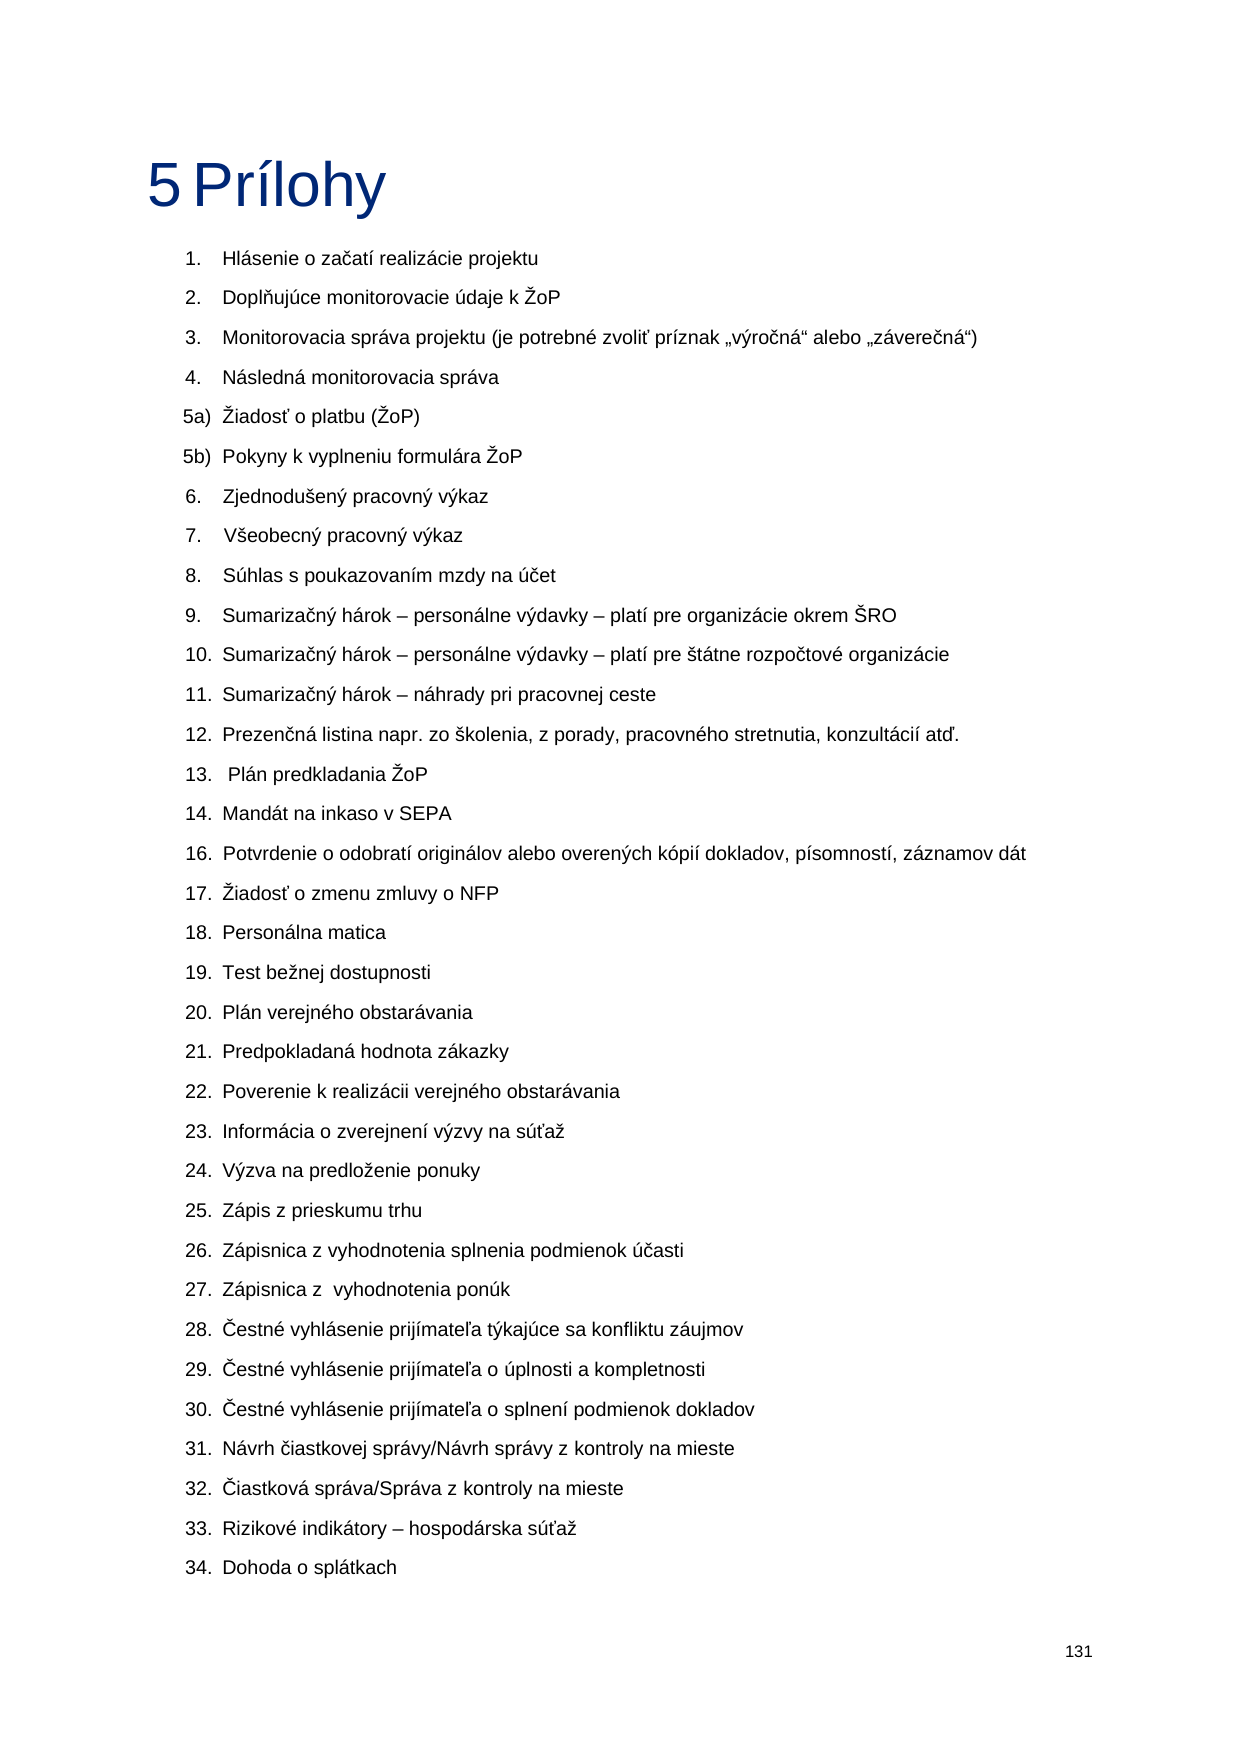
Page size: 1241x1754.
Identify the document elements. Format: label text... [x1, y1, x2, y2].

list Personálna matica [185, 921, 1092, 944]
list Potvrdenie o odobratí originálov alebo overených kópií dokladov, písomností, záznamov dát [185, 842, 1092, 864]
list Dohoda o splátkach [185, 1556, 1092, 1579]
list Mandát na inkaso v SEPA [185, 802, 1092, 825]
list Návrh čiastkovej správy/Návrh správy z kontroly na mieste [185, 1437, 1092, 1460]
list Zápis z prieskumu trhu [185, 1199, 1092, 1222]
list Čestné vyhlásenie prijímateľa o splnení podmienok dokladov [185, 1397, 1092, 1420]
text 7. Všeobecný pracovný výkaz [185, 524, 1092, 547]
list Test bežnej dostupnosti [185, 961, 1092, 983]
list Zápisnica z vyhodnotenia ponúk [185, 1278, 1092, 1301]
list Žiadosť o zmenu zmluvy o NFP [185, 881, 1092, 904]
list Sumarizačný hárok – personálne výdavky – platí pre organizácie okrem ŠRO [185, 604, 1092, 626]
list Sumarizačný hárok – personálne výdavky – platí pre štátne rozpočtové organizácie [185, 643, 1092, 666]
list Sumarizačný hárok – náhrady pri pracovnej ceste [185, 683, 1092, 706]
list Predpokladaná hodnota zákazky [185, 1040, 1092, 1063]
list Následná monitorovacia správa [185, 366, 1092, 388]
list Prezenčná listina napr. zo školenia, z porady, pracovného stretnutia, konzultácií atď. [185, 723, 1092, 745]
list Rizikové indikátory – hospodárska súťaž [185, 1516, 1092, 1539]
list Monitorovacia správa projektu (je potrebné zvoliť príznak „výročná“ alebo „záverečná“) [185, 326, 1092, 348]
list Čestné vyhlásenie prijímateľa o úplnosti a kompletnosti [185, 1358, 1092, 1380]
list Doplňujúce monitorovacie údaje k ŽoP [185, 286, 1092, 309]
list Zjednodušený pracovný výkaz [185, 484, 1092, 507]
list Súhlas s poukazovaním mzdy na účet [185, 564, 1092, 587]
list Plán verejného obstarávania [185, 1001, 1092, 1023]
list Čestné vyhlásenie prijímateľa týkajúce sa konfliktu záujmov [185, 1318, 1092, 1341]
list Informácia o zverejnení výzvy na súťaž [185, 1119, 1092, 1142]
list Výzva na predloženie ponuky [185, 1159, 1092, 1182]
list Plán predkladania ŽoP [185, 762, 1092, 785]
subtitle Prílohy [148, 148, 1092, 219]
list Poverenie k realizácii verejného obstarávania [185, 1080, 1092, 1103]
list Zápisnica z vyhodnotenia splnenia podmienok účasti [185, 1239, 1092, 1261]
text 5a) Žiadosť o platbu (ŽoP) [177, 405, 1092, 428]
text 5b) Pokyny k vyplneniu formulára ŽoP [177, 445, 1092, 468]
list Čiastková správa/Správa z kontroly na mieste [185, 1477, 1092, 1499]
list Hlásenie o začatí realizácie projektu [185, 246, 1092, 269]
